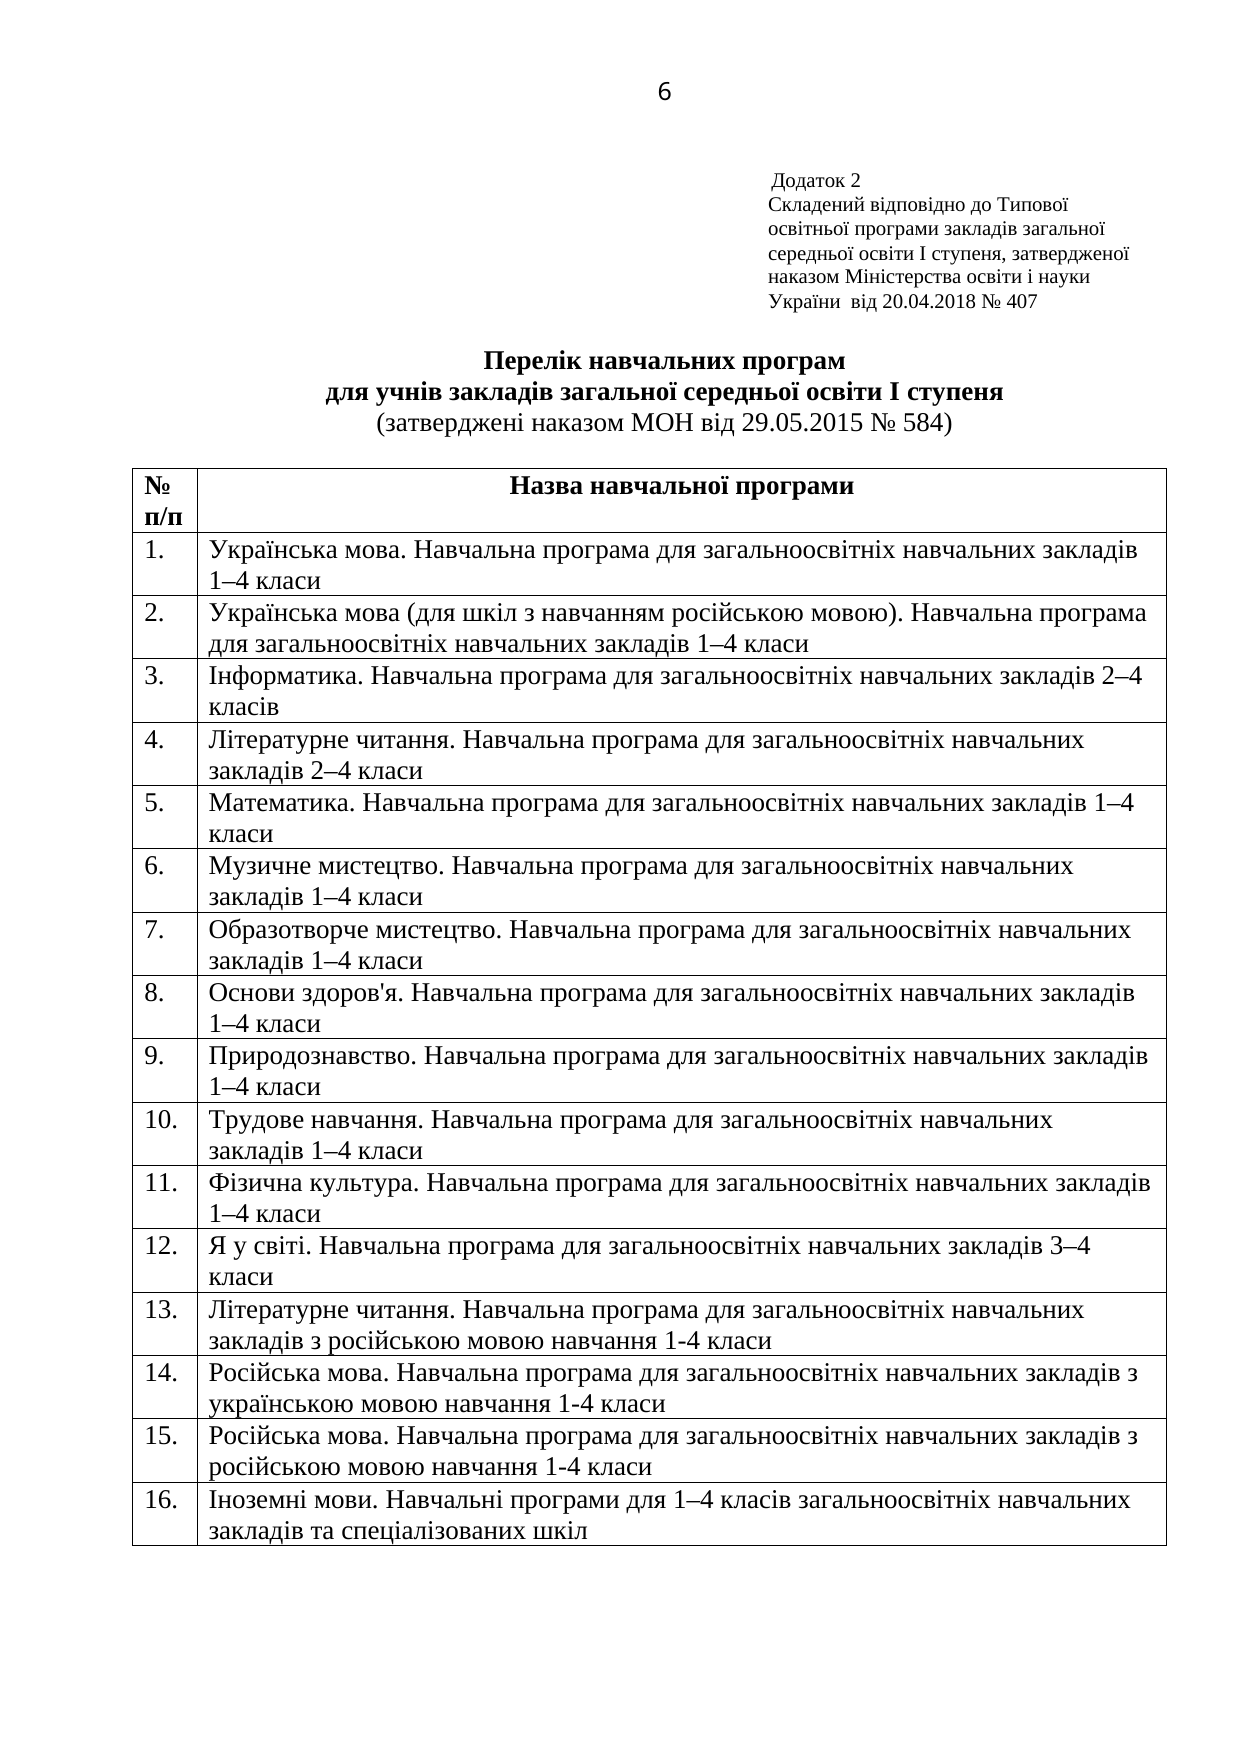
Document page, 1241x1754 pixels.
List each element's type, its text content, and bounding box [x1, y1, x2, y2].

table_cell Українська мова. Навчальна програма для загальноосвітніх навчальних закладів 1–4 класи [198, 533, 1166, 595]
table_cell [133, 1103, 197, 1165]
table_cell Інформатика. Навчальна програма для загальноосвітніх навчальних закладів 2–4 класів [198, 659, 1166, 722]
table_cell Літературне читання. Навчальна програма для загальноосвітніх навчальних закладів 2–4 класи [198, 723, 1166, 785]
table_cell Російська мова. Навчальна програма для загальноосвітніх навчальних закладів з українською мовою навчання 1-4 класи [198, 1356, 1166, 1418]
table_header № п/п [133, 469, 197, 532]
table_cell Іноземні мови. Навчальні програми для 1–4 класів загальноосвітніх навчальних закладів та спеціалізованих шкіл [198, 1483, 1166, 1545]
table_cell Українська мова (для шкіл з навчанням російською мовою). Навчальна програма для загальноосвітніх навчальних закладів 1–4 класи [198, 596, 1166, 658]
table_cell [133, 533, 197, 595]
table_cell Фізична культура. Навчальна програма для загальноосвітніх навчальних закладів 1–4 класи [198, 1166, 1166, 1228]
table_cell [133, 1419, 197, 1482]
table_cell Трудове навчання. Навчальна програма для загальноосвітніх навчальних закладів 1–4 класи [198, 1103, 1166, 1165]
text (затверджені наказом МОН від 29.05.2015 № 584) [177, 406, 1152, 437]
table_cell [133, 596, 197, 658]
table_cell Я у світі. Навчальна програма для загальноосвітніх навчальних закладів 3–4 класи [198, 1229, 1166, 1292]
text Складений відповідно до Типової освітньої програми закладів загальної середньої освіти І ступеня, затвердженої наказом Міністерства освіти і науки України від 20.04.2018 № 407 [768, 192, 1152, 313]
text Перелік навчальних програм [177, 344, 1152, 375]
table_cell [133, 1356, 197, 1418]
table_cell Літературне читання. Навчальна програма для загальноосвітніх навчальних закладів з російською мовою навчання 1-4 класи [198, 1293, 1166, 1355]
table_cell Музичне мистецтво. Навчальна програма для загальноосвітніх навчальних закладів 1–4 класи [198, 849, 1166, 912]
table_header Назва навчальної програми [198, 469, 1166, 532]
table_cell [133, 913, 197, 975]
table_cell [133, 849, 197, 912]
table_cell Природознавство. Навчальна програма для загальноосвітніх навчальних закладів 1–4 класи [198, 1039, 1166, 1102]
table_cell [133, 1229, 197, 1292]
table_cell Основи здоров'я. Навчальна програма для загальноосвітніх навчальних закладів 1–4 класи [198, 976, 1166, 1038]
table_cell [133, 1166, 197, 1228]
table_cell [133, 786, 197, 848]
table_cell [133, 976, 197, 1038]
table_cell [133, 1483, 197, 1545]
table_cell [133, 659, 197, 722]
table_cell [133, 1293, 197, 1355]
text Додаток 2 [177, 168, 1152, 192]
text для учнів закладів загальної середньої освіти І ступеня [177, 375, 1152, 406]
table_cell [133, 723, 197, 785]
table_cell Російська мова. Навчальна програма для загальноосвітніх навчальних закладів з російською мовою навчання 1-4 класи [198, 1419, 1166, 1482]
table_cell [133, 1039, 197, 1102]
table_cell Математика. Навчальна програма для загальноосвітніх навчальних закладів 1–4 класи [198, 786, 1166, 848]
table_cell Образотворче мистецтво. Навчальна програма для загальноосвітніх навчальних закладів 1–4 класи [198, 913, 1166, 975]
